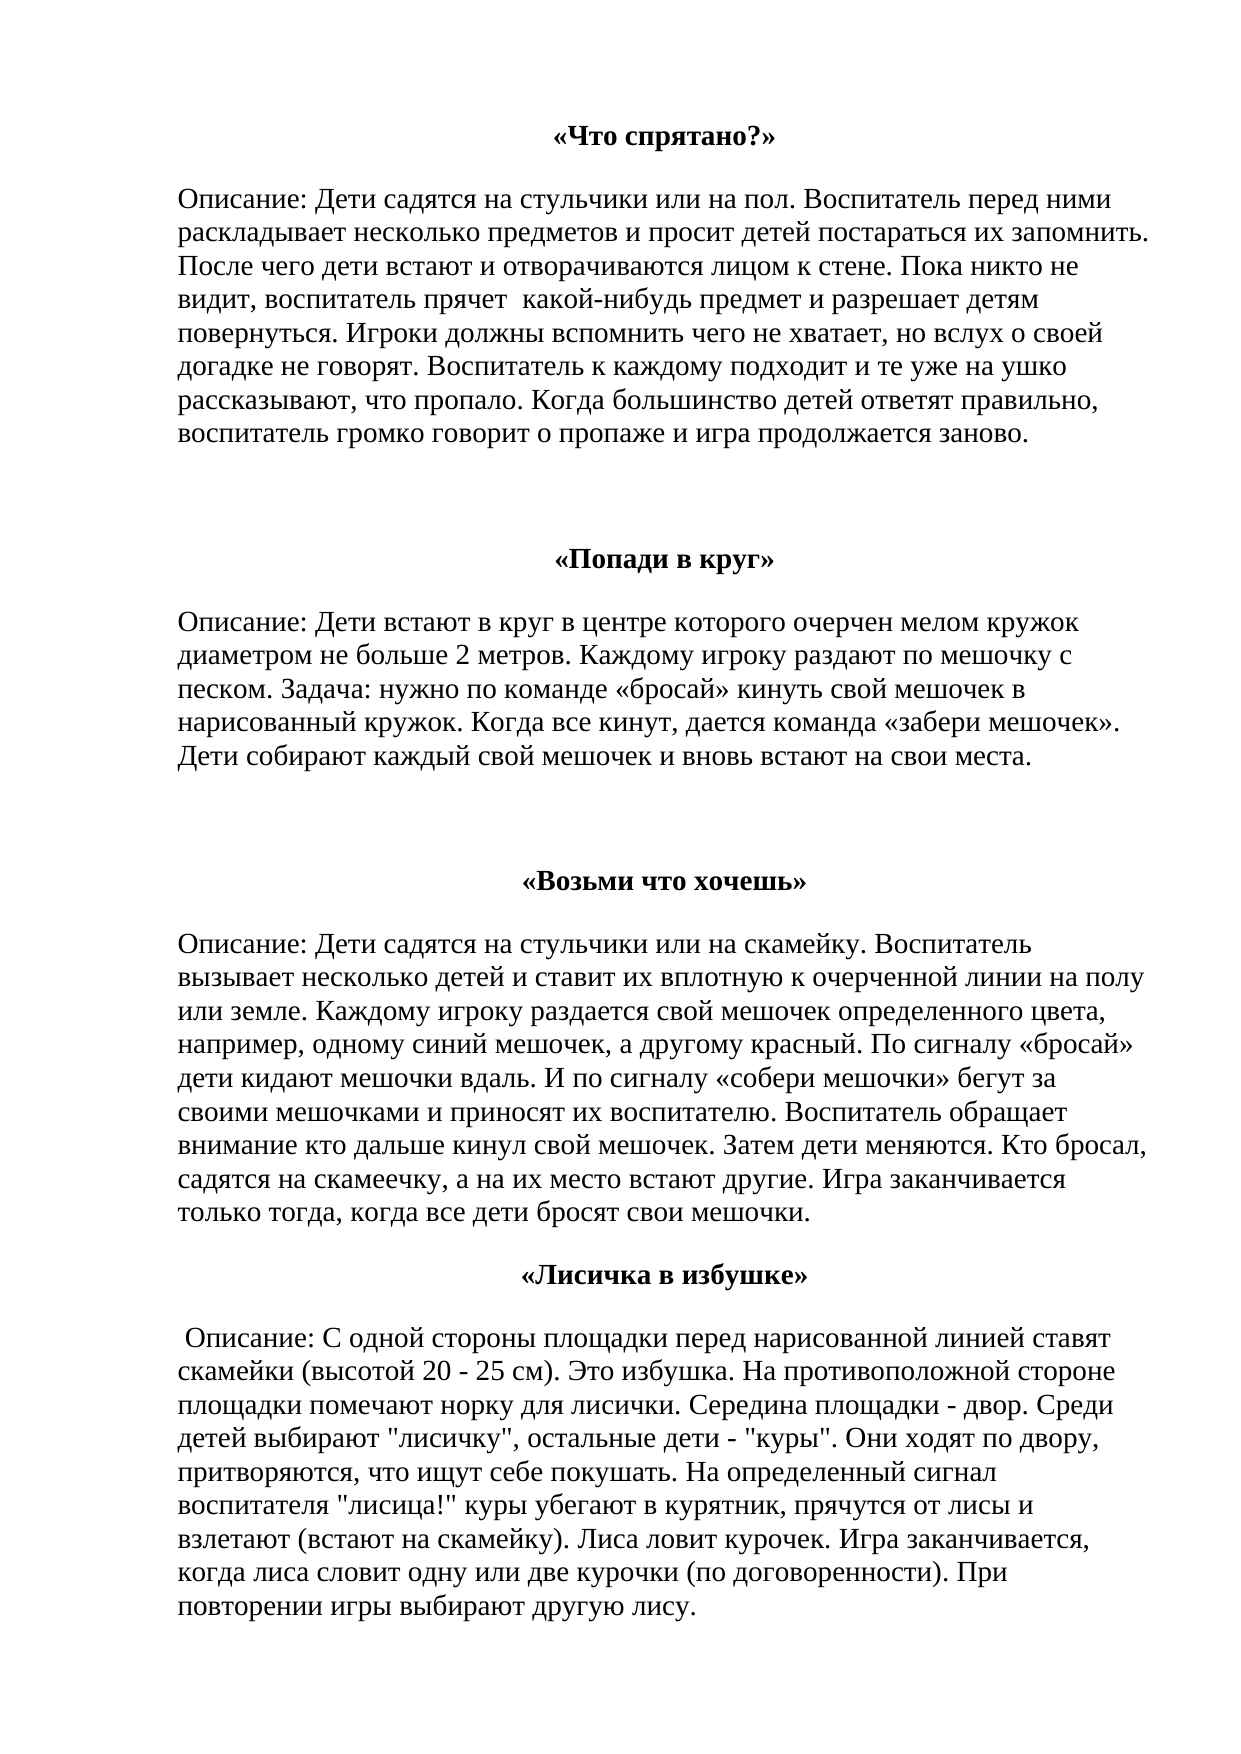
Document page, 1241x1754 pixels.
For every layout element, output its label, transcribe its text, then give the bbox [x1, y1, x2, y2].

text Описание: Дети встают в круг в центре которого очерчен мелом кружок диаметром не больше 2 метров. Каждому игроку раздают по мешочку с песком. Задача: нужно по команде «бросай» кинуть свой мешочек в нарисованный кружок. Когда все кинут, дается команда «забери мешочек». Дети собирают каждый свой мешочек и вновь встают на свои места. [177, 604, 1152, 771]
text Описание: Дети садятся на стульчики или на скамейку. Воспитатель вызывает несколько детей и ставит их вплотную к очерченной линии на полу или земле. Каждому игроку раздается свой мешочек определенного цвета, например, одному синий мешочек, а другому красный. По сигналу «бросай» дети кидают мешочки вдаль. И по сигналу «собери мешочки» бегут за своими мешочками и приносят их воспитателю. Воспитатель обращает внимание кто дальше кинул свой мешочек. Затем дети меняются. Кто бросал, садятся на скамеечку, а на их место встают другие. Игра заканчивается только тогда, когда все дети бросят свои мешочки. [177, 926, 1152, 1228]
text «Лисичка в избушке» [177, 1257, 1152, 1291]
text «Попади в круг» [177, 541, 1152, 574]
text «Что спрятано?» [177, 118, 1152, 152]
text Описание: Дети садятся на стульчики или на пол. Воспитатель перед ними раскладывает несколько предметов и просит детей постараться их запомнить. После чего дети встают и отворачиваются лицом к стене. Пока никто не видит, воспитатель прячет какой-нибудь предмет и разрешает детям повернуться. Игроки должны вспомнить чего не хватает, но вслух о своей догадке не говорят. Воспитатель к каждому подходит и те уже на ушко рассказывают, что пропало. Когда большинство детей ответят правильно, воспитатель громко говорит о пропаже и игра продолжается заново. [177, 181, 1152, 449]
text Описание: С одной стороны площадки перед нарисованной линией ставят скамейки (высотой 20 - 25 см). Это избушка. На противоположной стороне площадки помечают норку для лисички. Середина площадки - двор. Среди детей выбирают "лисичку", остальные дети - "куры". Они ходят по двору, притворяются, что ищут себе покушать. На определенный сигнал воспитателя "лисица!" куры убегают в курятник, прячутся от лисы и взлетают (встают на скамейку). Лиса ловит курочек. Игра заканчивается, когда лиса словит одну или две курочки (по договоренности). При повторении игры выбирают другую лису. [177, 1320, 1152, 1622]
text «Возьми что хочешь» [177, 863, 1152, 897]
